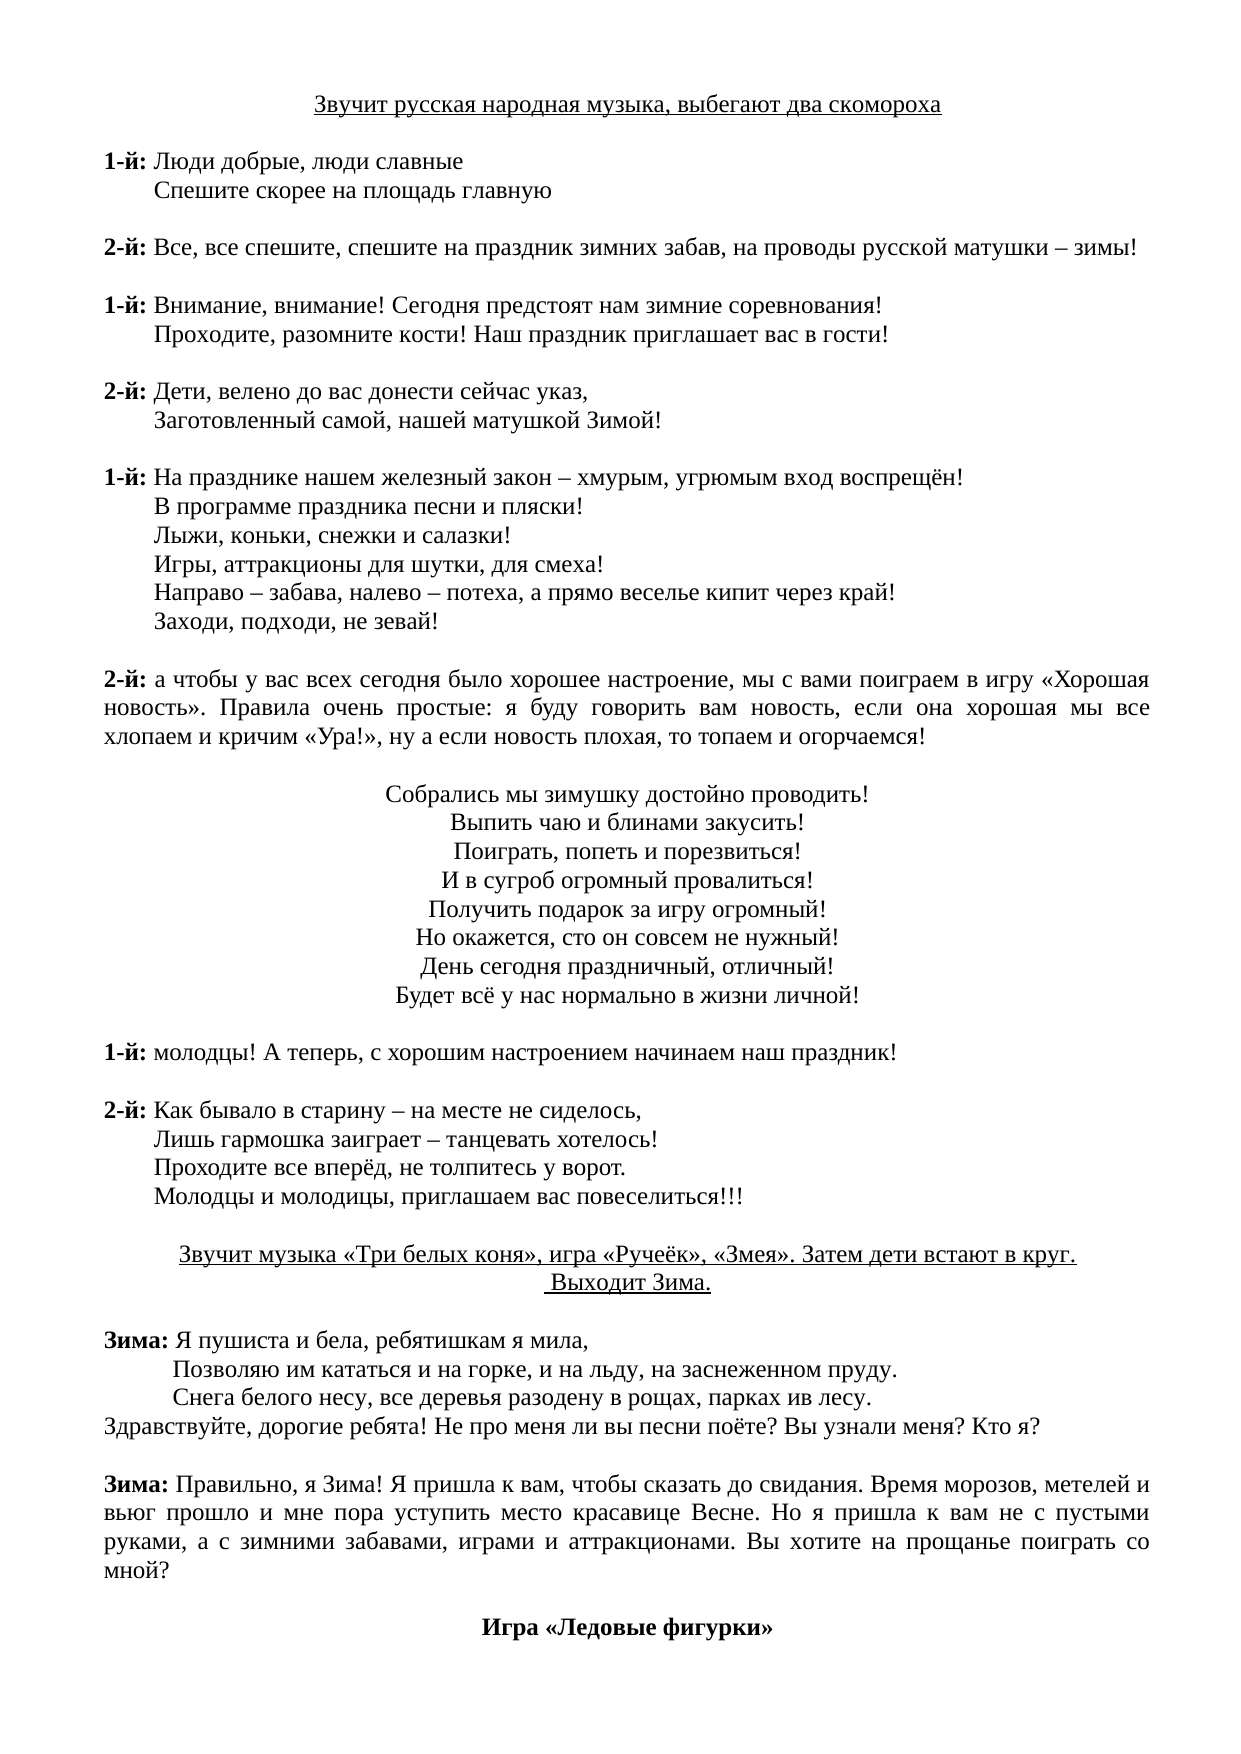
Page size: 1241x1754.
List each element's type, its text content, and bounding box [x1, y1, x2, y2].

text День сегодня праздничный, отличный! [103, 951, 1152, 980]
text Проходите, разомните кости! Наш праздник приглашает вас в гости! [103, 319, 1152, 347]
text Получить подарок за игру огромный! [103, 894, 1152, 922]
text Собрались мы зимушку достойно проводить! [103, 779, 1152, 807]
text Лишь гармошка заиграет – танцевать хотелось! [103, 1124, 1152, 1152]
text Направо – забава, налево – потеха, а прямо веселье кипит через край! [103, 577, 1152, 606]
text Зима: Я пушиста и бела, ребятишкам я мила, [103, 1325, 1152, 1354]
text Заготовленный самой, нашей матушкой Зимой! [103, 405, 1152, 434]
text Здравствуйте, дорогие ребята! Не про меня ли вы песни поёте? Вы узнали меня? Кто я? [103, 1411, 1152, 1440]
text 1-й: молодцы! А теперь, с хорошим настроением начинаем наш праздник! [103, 1037, 1152, 1066]
text Выпить чаю и блинами закусить! [103, 807, 1152, 836]
text Звучит музыка «Три белых коня», игра «Ручеёк», «Змея». Затем дети встают в круг. [103, 1239, 1152, 1267]
text 1-й: Внимание, внимание! Сегодня предстоят нам зимние соревнования! [103, 290, 1152, 319]
text 2-й: Все, все спешите, спешите на праздник зимних забав, на проводы русской матушки – зимы! [103, 232, 1152, 261]
text 2-й: Дети, велено до вас донести сейчас указ, [103, 376, 1152, 405]
text Спешите скорее на площадь главную [103, 175, 1152, 204]
text 1-й: Люди добрые, люди славные [103, 146, 1152, 175]
text 1-й: На празднике нашем железный закон – хмурым, угрюмым вход воспрещён! [103, 462, 1152, 491]
text Заходи, подходи, не зевай! [103, 606, 1152, 635]
text Лыжи, коньки, снежки и салазки! [103, 520, 1152, 549]
text 2-й: Как бывало в старину – на месте не сиделось, [103, 1095, 1152, 1124]
text Позволяю им кататься и на горке, и на льду, на заснеженном пруду. [103, 1354, 1152, 1382]
text Игра «Ледовые фигурки» [103, 1612, 1152, 1641]
text Молодцы и молодицы, приглашаем вас повеселиться!!! [103, 1181, 1152, 1210]
text Выходит Зима. [103, 1267, 1152, 1296]
text 2-й: а чтобы у вас всех сегодня было хорошее настроение, мы с вами поиграем в игру «Хорошая новость». Правила очень простые: я буду говорить вам новость, если она хорошая мы все хлопаем и кричим «Ура!», ну а если новость плохая, то топаем и огорчаемся! [103, 664, 1152, 750]
text Снега белого несу, все деревья разодену в рощах, парках ив лесу. [103, 1382, 1152, 1411]
text В программе праздника песни и пляски! [103, 491, 1152, 520]
text И в сугроб огромный провалиться! [103, 865, 1152, 894]
text Будет всё у нас нормально в жизни личной! [103, 980, 1152, 1009]
text Звучит русская народная музыка, выбегают два скомороха [103, 89, 1152, 117]
text Поиграть, попеть и порезвиться! [103, 836, 1152, 865]
text Игры, аттракционы для шутки, для смеха! [103, 549, 1152, 577]
text Но окажется, сто он совсем не нужный! [103, 922, 1152, 951]
text Зима: Правильно, я Зима! Я пришла к вам, чтобы сказать до свидания. Время морозов, метелей и вьюг прошло и мне пора уступить место красавице Весне. Но я пришла к вам не с пустыми руками, а с зимними забавами, играми и аттракционами. Вы хотите на прощанье поиграть со мной? [103, 1469, 1152, 1584]
text Проходите все вперёд, не толпитесь у ворот. [103, 1152, 1152, 1181]
